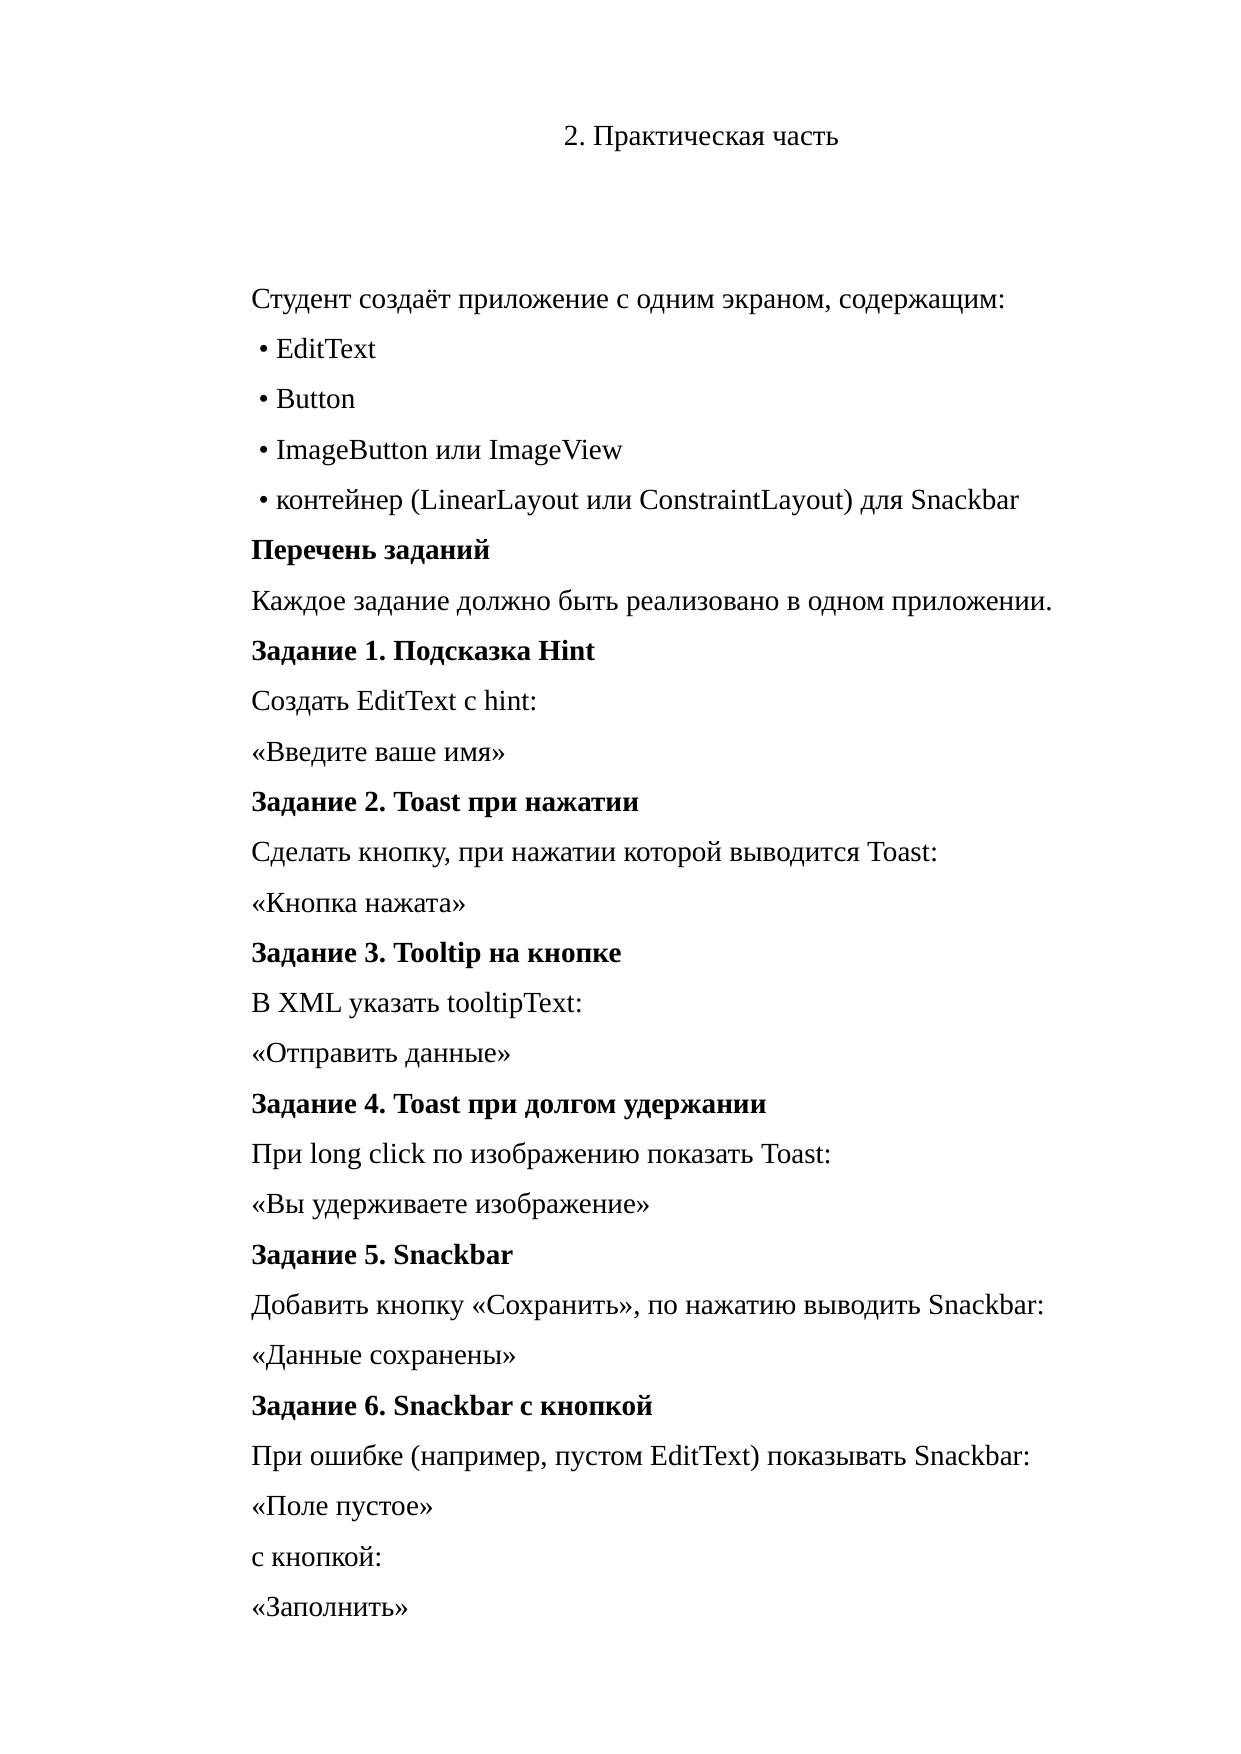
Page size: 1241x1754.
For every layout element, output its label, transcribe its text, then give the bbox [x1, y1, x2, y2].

text • контейнер (LinearLayout или ConstraintLayout) для Snackbar [177, 482, 1152, 516]
text с кнопкой: [177, 1539, 1152, 1572]
text Создать EditText с hint: [177, 683, 1152, 717]
text • EditText [177, 331, 1152, 365]
text Задание 1. Подсказка Hint [177, 633, 1152, 667]
text Добавить кнопку «Сохранить», по нажатию выводить Snackbar: [177, 1287, 1152, 1321]
text • Button [177, 382, 1152, 415]
text Перечень заданий [177, 532, 1152, 566]
text Студент создаёт приложение с одним экраном, содержащим: [177, 281, 1152, 314]
text При ошибке (например, пустом EditText) показывать Snackbar: [177, 1438, 1152, 1472]
text • ImageButton или ImageView [177, 432, 1152, 465]
text Задание 5. Snackbar [177, 1237, 1152, 1270]
text Задание 4. Toast при долгом удержании [177, 1086, 1152, 1119]
text Задание 3. Tooltip на кнопке [177, 935, 1152, 968]
text «Данные сохранены» [177, 1337, 1152, 1371]
text «Поле пустое» [177, 1488, 1152, 1522]
text Сделать кнопку, при нажатии которой выводится Toast: [177, 834, 1152, 868]
text 2. Практическая часть [177, 118, 1152, 152]
text «Вы удерживаете изображение» [177, 1187, 1152, 1220]
text Задание 6. Snackbar с кнопкой [177, 1388, 1152, 1421]
text «Отправить данные» [177, 1036, 1152, 1069]
text Задание 2. Toast при нажатии [177, 784, 1152, 818]
text Каждое задание должно быть реализовано в одном приложении. [177, 583, 1152, 616]
text «Заполнить» [177, 1589, 1152, 1623]
text «Введите ваше имя» [177, 734, 1152, 767]
text «Кнопка нажата» [177, 885, 1152, 918]
text При long click по изображению показать Toast: [177, 1136, 1152, 1170]
text В XML указать tooltipText: [177, 985, 1152, 1019]
